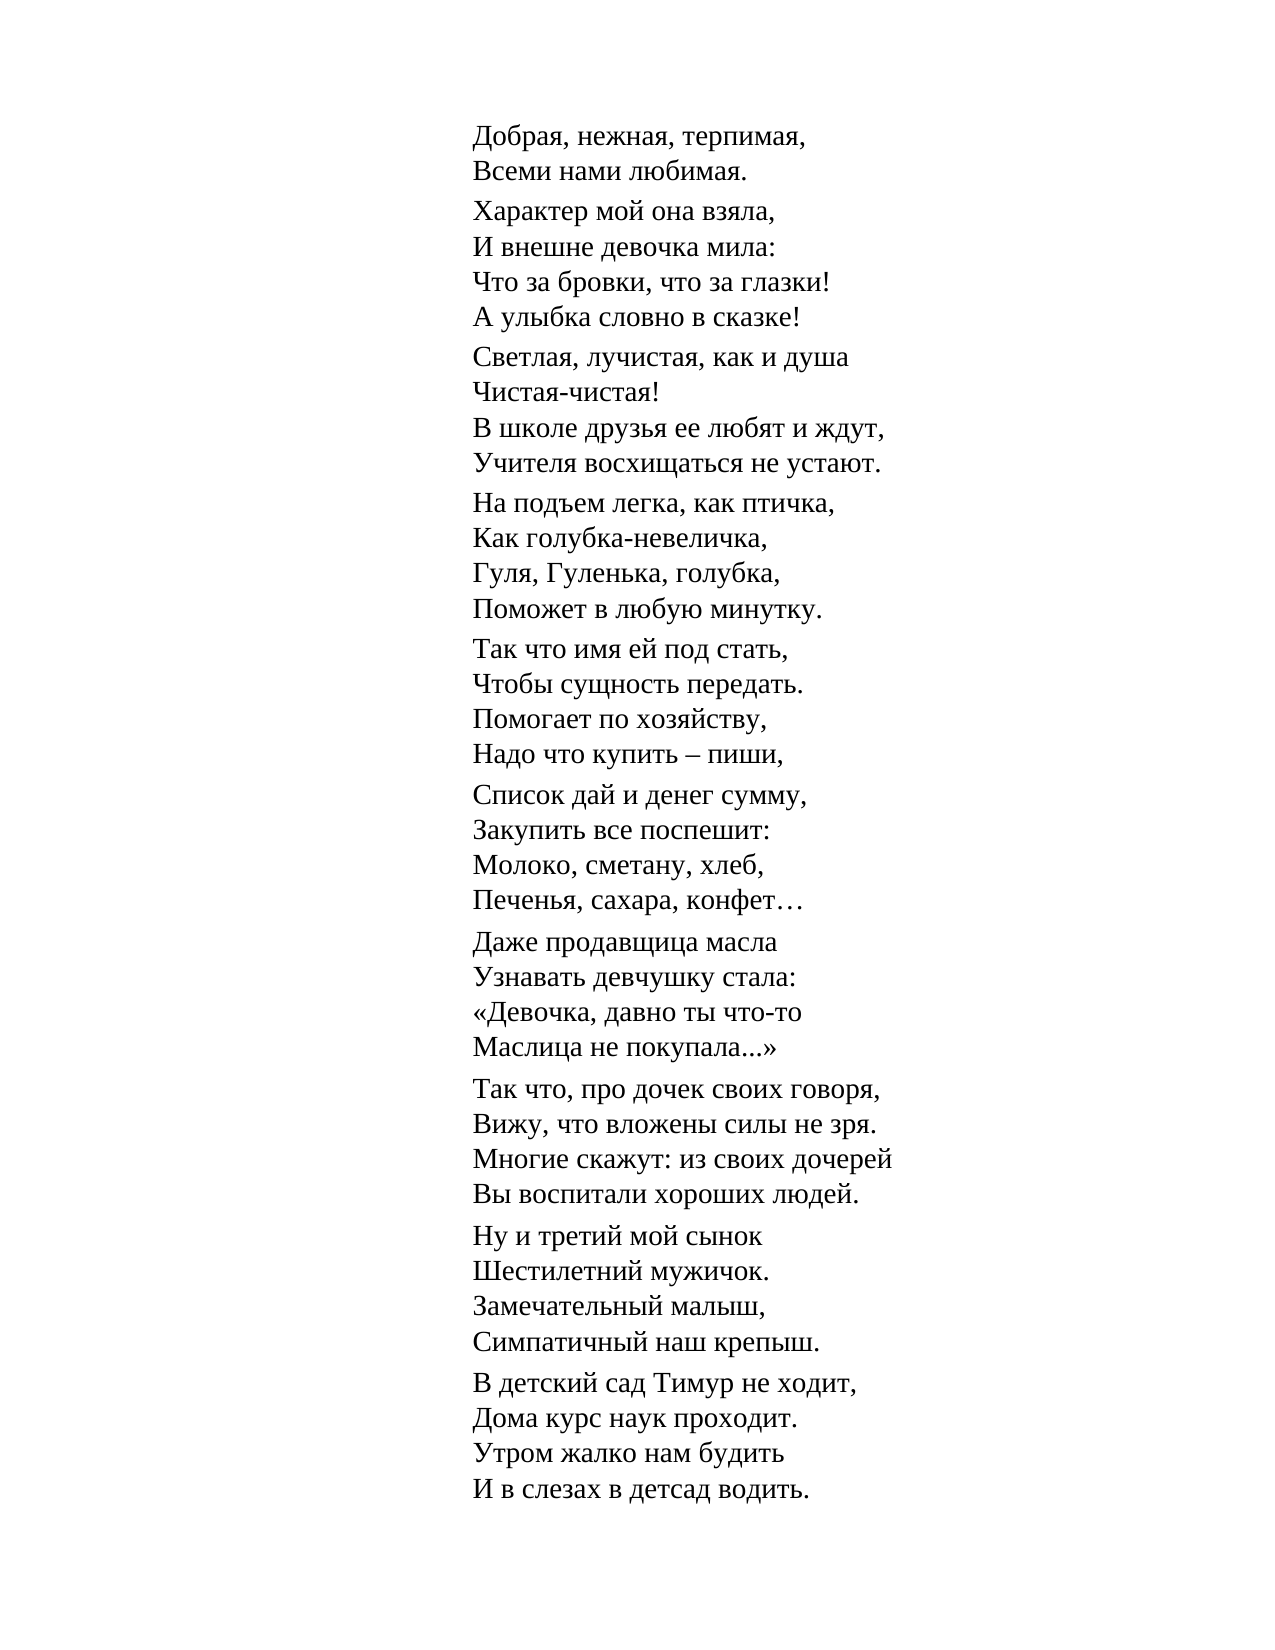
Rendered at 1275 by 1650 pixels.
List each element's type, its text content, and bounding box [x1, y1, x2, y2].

text Многие скажут: из своих дочерей [177, 1141, 1186, 1175]
text Вы воспитали хороших людей. [177, 1177, 1186, 1210]
text Узнавать девчушку стала: [177, 959, 1186, 993]
text Список дай и денег сумму, [177, 777, 1186, 810]
text Так что, про дочек своих говоря, [177, 1071, 1186, 1104]
text Симпатичный наш крепыш. [177, 1324, 1186, 1357]
text Как голубка-невеличка, [177, 520, 1186, 554]
text Утром жалко нам будить [177, 1436, 1186, 1469]
text Дома курс наук проходит. [177, 1400, 1186, 1434]
text Печенья, сахара, конфет… [177, 882, 1186, 916]
text В школе друзья ее любят и ждут, [177, 410, 1186, 443]
text Добрая, нежная, терпимая, [177, 118, 1186, 152]
text И внешне девочка мила: [177, 229, 1186, 262]
text Молоко, сметану, хлеб, [177, 847, 1186, 881]
text Ну и третий мой сынок [177, 1218, 1186, 1252]
text Вижу, что вложены силы не зря. [177, 1106, 1186, 1140]
text В детский сад Тимур не ходит, [177, 1365, 1186, 1399]
text Чистая-чистая! [177, 374, 1186, 408]
text Даже продавщица масла [177, 924, 1186, 957]
text Что за бровки, что за глазки! [177, 264, 1186, 297]
text Характер мой она взяла, [177, 193, 1186, 227]
text Замечательный малыш, [177, 1288, 1186, 1322]
text Светлая, лучистая, как и душа [177, 339, 1186, 373]
text Помогает по хозяйству, [177, 701, 1186, 735]
text Закупить все поспешит: [177, 812, 1186, 846]
text Гуля, Гуленька, голубка, [177, 556, 1186, 589]
text Так что имя ей под стать, [177, 631, 1186, 664]
text Поможет в любую минутку. [177, 591, 1186, 624]
text Шестилетний мужичок. [177, 1253, 1186, 1287]
text На подъем легка, как птичка, [177, 485, 1186, 519]
text Всеми нами любимая. [177, 153, 1186, 187]
text А улыбка словно в сказке! [177, 299, 1186, 333]
text И в слезах в детсад водить. [177, 1471, 1186, 1504]
text Надо что купить – пиши, [177, 737, 1186, 770]
text Учителя восхищаться не устают. [177, 445, 1186, 478]
text Чтобы сущность передать. [177, 666, 1186, 700]
text «Девочка, давно ты что-то [177, 994, 1186, 1028]
text Маслица не покупала...» [177, 1029, 1186, 1063]
